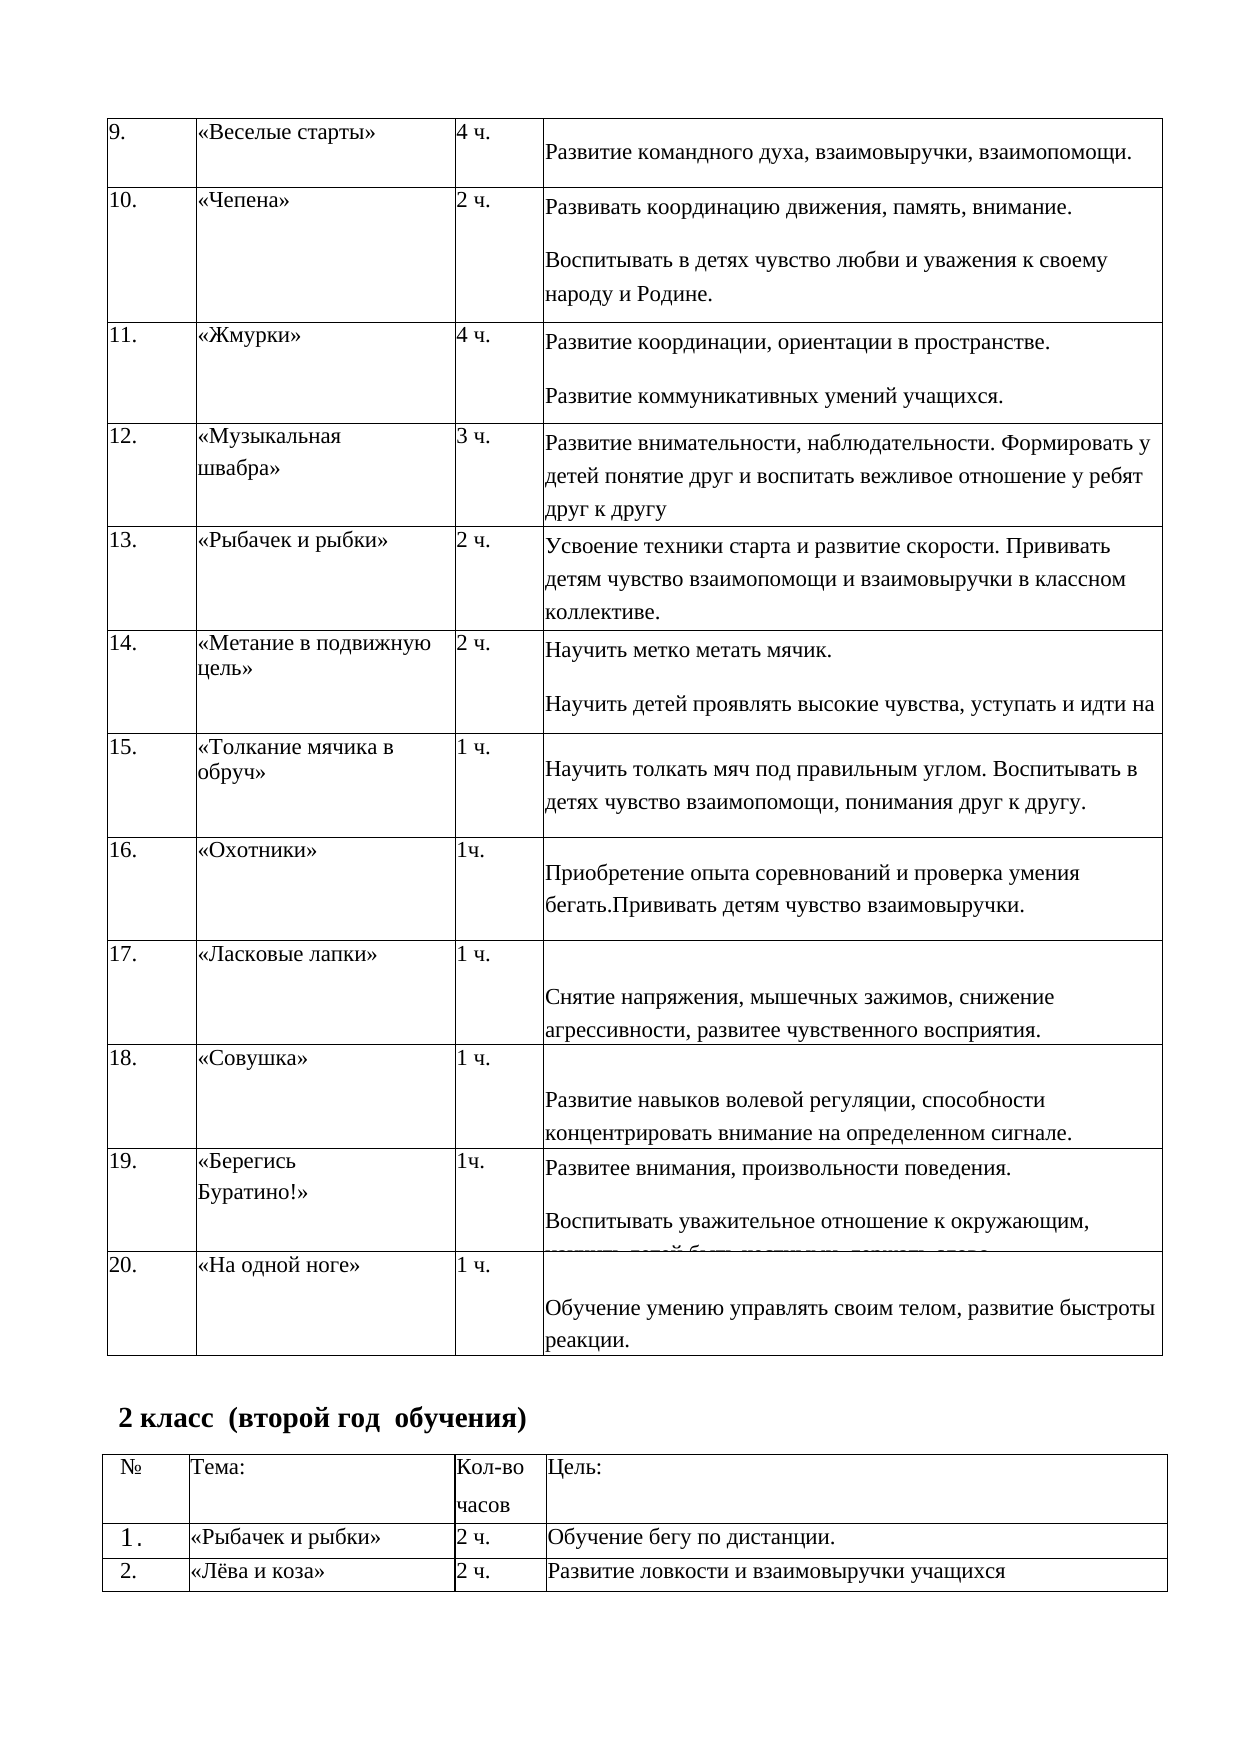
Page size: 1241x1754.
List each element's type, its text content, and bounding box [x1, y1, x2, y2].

table_cell 4 ч. [456, 323, 543, 423]
table_cell Обучение умению управлять своим телом, развитие быстроты реакции. Прививать детям уважение в коллективе и способствовать развитию у детей взаимопонимания. [544, 1252, 1162, 1354]
table_cell 18. [108, 1045, 196, 1147]
table_cell 2 ч. [456, 1559, 546, 1591]
table_cell Приобретение опыта соревнований и проверка умения бегать.Прививать детям чувство взаимовыручки. [544, 838, 1162, 940]
table_cell Развитее внимания, произвольности поведения. Воспитывать уважительное отношение к окружающим, научить детей быть честными, держать слово. [544, 1149, 1162, 1251]
table_cell 2 ч. [456, 527, 543, 630]
table_cell 2 ч. [456, 1524, 546, 1558]
table_cell 20. [108, 1252, 196, 1354]
table_cell 1 ч. [456, 1045, 543, 1147]
table_cell Снятие напряжения, мышечных зажимов, снижение агрессивности, развитее чувственного восприятия. Повышение внутригруппового доверия. [544, 941, 1162, 1044]
table_cell «Музыкальная швабра» [197, 424, 455, 526]
table_cell 1 ч. [456, 734, 543, 837]
table_cell 2 ч. [456, 188, 543, 322]
table_cell 2. [103, 1559, 189, 1591]
table_header № [103, 1455, 189, 1523]
table_cell 17. [108, 941, 196, 1044]
table_cell 1ч. [456, 1149, 543, 1251]
table_cell 12. [108, 424, 196, 526]
table_header Кол-во часов [456, 1455, 546, 1523]
table_cell Усвоение техники старта и развитие скорости. Прививать детям чувство взаимопомощи и взаимовыручки в классном коллективе. [544, 527, 1162, 630]
table_cell «Жмурки» [197, 323, 455, 423]
table_cell 4 ч. [456, 119, 543, 187]
table_cell Развитие навыков волевой регуляции, способности концентрировать внимание на определенном сигнале. Развитие способностей понимать себя и другого человека. [544, 1045, 1162, 1147]
table_cell «Ласковые лапки» [197, 941, 455, 1044]
table_cell «Веселые старты» [197, 119, 455, 187]
table_cell 16. [108, 838, 196, 940]
table_cell Развивать координацию движения, память, внимание. Воспитывать в детях чувство любви и уважения к своему народу и Родине. [544, 188, 1162, 322]
table_cell «Охотники» [197, 838, 455, 940]
table_cell Развитие координации, ориентации в пространстве. Развитие коммуникативных умений учащихся. [544, 323, 1162, 423]
table_cell «Рыбачек и рыбки» [197, 527, 455, 630]
table_cell 1ч. [456, 838, 543, 940]
table_header Цель: [547, 1455, 1167, 1523]
table_cell «На одной ноге» [197, 1252, 455, 1354]
table_cell «Рыбачек и рыбки» [190, 1524, 454, 1558]
table_cell 15. [108, 734, 196, 837]
table_cell 1 ч. [456, 1252, 543, 1354]
table_cell 2 ч. [456, 631, 543, 733]
table_cell Обучение бегу по дистанции. [547, 1524, 1167, 1558]
table_cell «Лёва и коза» [190, 1559, 454, 1591]
table_cell Развитие внимательности, наблюдательности. Формировать у детей понятие друг и воспитать вежливое отношение у ребят друг к другу [544, 424, 1162, 526]
table_cell «Метание в подвижную цель» [197, 631, 455, 733]
table_cell 11. [108, 323, 196, 423]
table_cell 19. [108, 1149, 196, 1251]
table_cell 14. [108, 631, 196, 733]
table_cell Научить толкать мяч под правильным углом. Воспитывать в детях чувство взаимопомощи, понимания друг к другу. [544, 734, 1162, 837]
table_cell Развитие ловкости и взаимовыручки учащихся [547, 1559, 1167, 1591]
table_cell 3 ч. [456, 424, 543, 526]
table_cell «Толкание мячика в обруч» [197, 734, 455, 837]
table_cell «Чепена» [197, 188, 455, 322]
table_cell «Берегись Буратино!» [197, 1149, 455, 1251]
table_cell Научить метко метать мячик. Научить детей проявлять высокие чувства, уступать и идти на компромисс. [544, 631, 1162, 733]
table_cell 13. [108, 527, 196, 630]
text 2 класс (второй год обучения) [118, 1404, 1152, 1433]
table_cell 1. [103, 1524, 189, 1558]
table_cell 10. [108, 188, 196, 322]
table_cell 9. [108, 119, 196, 187]
table_header Тема: [190, 1455, 454, 1523]
table_cell «Совушка» [197, 1045, 455, 1147]
table_cell 1 ч. [456, 941, 543, 1044]
table_cell Развитие командного духа, взаимовыручки, взаимопомощи. [544, 119, 1162, 187]
